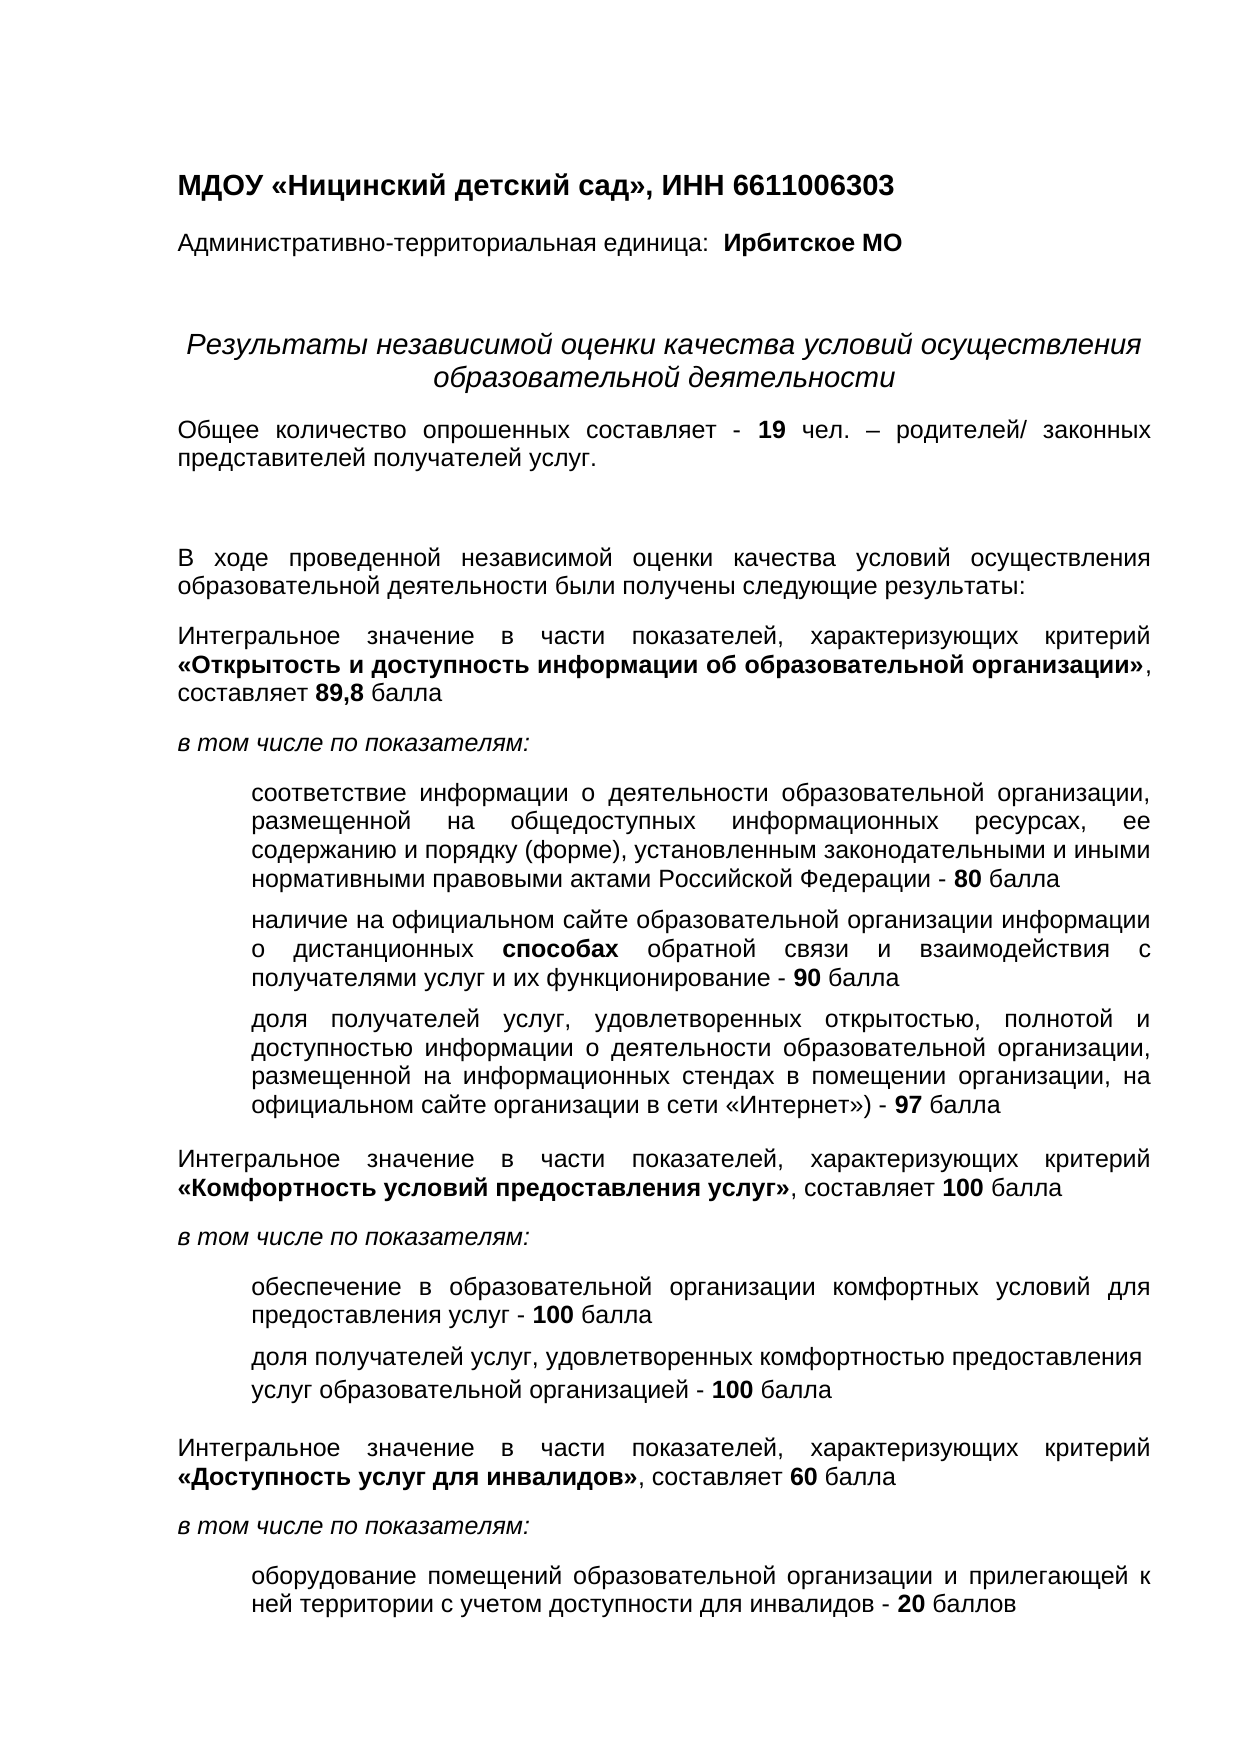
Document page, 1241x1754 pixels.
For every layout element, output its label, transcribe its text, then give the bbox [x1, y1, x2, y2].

text соответствие информации о деятельности образовательной организации, размещенной на общедоступных информационных ресурсах, ее содержанию и порядку (форме), установленным законодательными и иными нормативными правовыми актами Российской Федерации - 80 балла [251, 777, 1152, 892]
text обеспечение в образовательной организации комфортных условий для предоставления услуг - 100 балла [251, 1272, 1152, 1329]
text Административно-территориальная единица: Ирбитское МО [177, 227, 1152, 256]
text в том числе по показателям: [177, 1222, 1152, 1251]
subtitle МДОУ «Ницинский детский сад», ИНН 6611006303 [177, 168, 1152, 202]
text Интегральное значение в части показателей, характеризующих критерий «Доступность услуг для инвалидов», составляет 60 балла [177, 1433, 1152, 1490]
text Интегральное значение в части показателей, характеризующих критерий «Открытость и доступность информации об образовательной организации», составляет 89,8 балла [177, 621, 1152, 707]
text Общее количество опрошенных составляет - 19 чел. – родителей/ законных представителей получателей услуг. [177, 414, 1152, 472]
text в том числе по показателям: [177, 728, 1152, 757]
text доля получателей услуг, удовлетворенных комфортностью предоставления услуг образовательной организацией - 100 балла [251, 1342, 1152, 1403]
text в том числе по показателям: [177, 1511, 1152, 1540]
text оборудование помещений образовательной организации и прилегающей к ней территории с учетом доступности для инвалидов - 20 баллов [251, 1561, 1152, 1618]
text В ходе проведенной независимой оценки качества условий осуществления образовательной деятельности были получены следующие результаты: [177, 542, 1152, 600]
text Результаты независимой оценки качества условий осуществления образовательной деятельности [177, 327, 1152, 394]
text Интегральное значение в части показателей, характеризующих критерий «Комфортность условий предоставления услуг», составляет 100 балла [177, 1144, 1152, 1201]
text наличие на официальном сайте образовательной организации информации о дистанционных способах обратной связи и взаимодействия с получателями услуг и их функционирование - 90 балла [251, 905, 1152, 991]
text доля получателей услуг, удовлетворенных открытостью, полнотой и доступностью информации о деятельности образовательной организации, размещенной на информационных стендах в помещении организации, на официальном сайте организации в сети «Интернет») - 97 балла [251, 1004, 1152, 1119]
